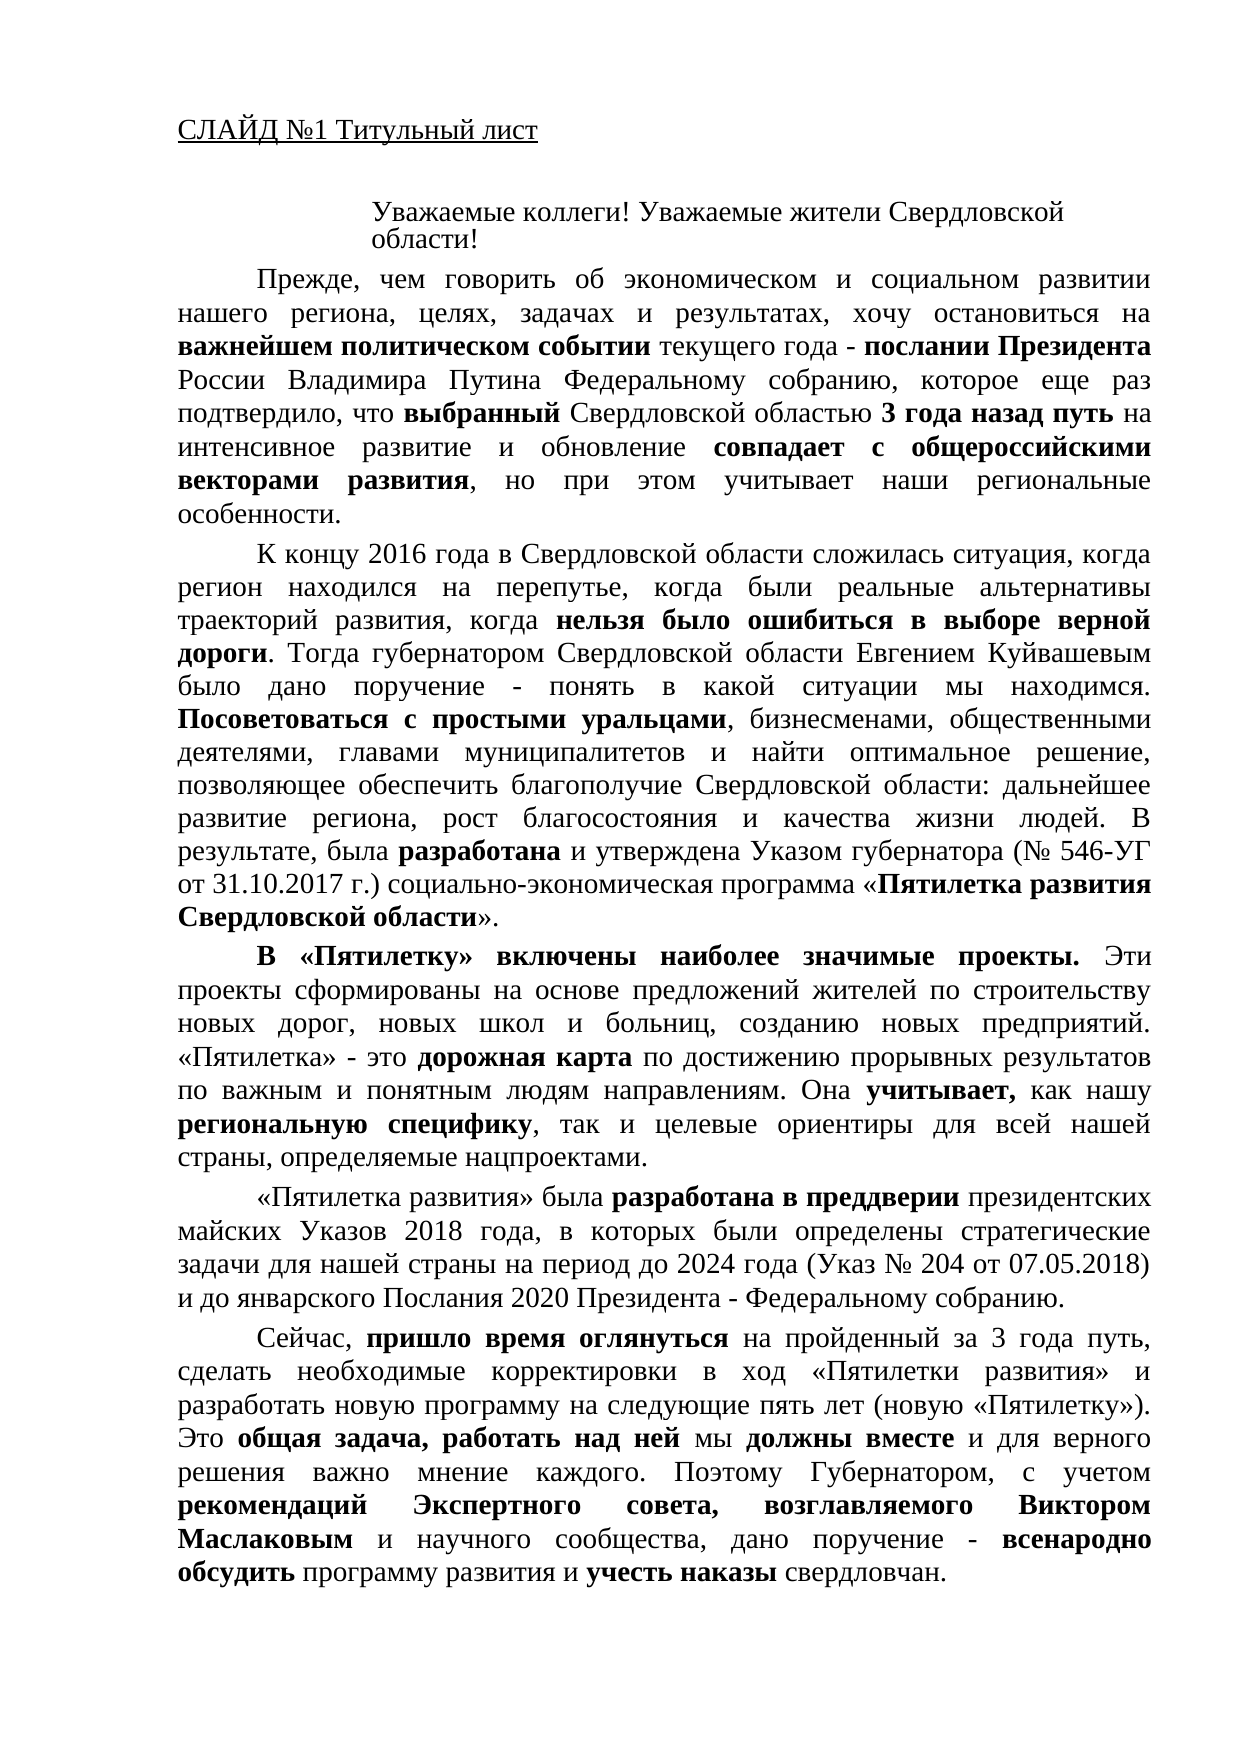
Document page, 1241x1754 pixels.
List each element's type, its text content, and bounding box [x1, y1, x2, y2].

text К концу 2016 года в Свердловской области сложилась ситуация, когда регион находился на перепутье, когда были реальные альтернативы траекторий развития, когда нельзя было ошибиться в выборе верной дороги. Тогда губернатором Свердловской области Евгением Куйвашевым было дано поручение - понять в какой ситуации мы находимся. Посоветоваться с простыми уральцами, бизнесменами, общественными деятелями, главами муниципалитетов и найти оптимальное решение, позволяющее обеспечить благополучие Свердловской области: дальнейшее развитие региона, рост благосостояния и качества жизни людей. В результате, была разработана и утверждена Указом губернатора (№ 546-УГ от 31.10.2017 г.) социально-экономическая программа «Пятилетка развития Свердловской области». [177, 537, 1152, 933]
text «Пятилетка развития» была разработана в преддверии президентских майских Указов 2018 года, в которых были определены стратегические задачи для нашей страны на период до 2024 года (Указ № 204 от 07.05.2018) и до январского Послания 2020 Президента - Федеральному собранию. [177, 1180, 1152, 1314]
text В «Пятилетку» включены наиболее значимые проекты. Эти проекты сформированы на основе предложений жителей по строительству новых дорог, новых школ и больниц, созданию новых предприятий. «Пятилетка» - это дорожная карта по достижению прорывных результатов по важным и понятным людям направлениям. Она учитывает, как нашу региональную специфику, так и целевые ориентиры для всей нашей страны, определяемые нацпроектами. [177, 939, 1152, 1174]
text Прежде, чем говорить об экономическом и социальном развитии нашего региона, целях, задачах и результатах, хочу остановиться на важнейшем политическом событии текущего года - послании Президента России Владимира Путина Федеральному собранию, которое еще раз подтвердило, что выбранный Свердловской областью 3 года назад путь на интенсивное развитие и обновление совпадает с общероссийскими векторами развития, но при этом учитывает наши региональные особенности. [177, 262, 1152, 530]
text Сейчас, пришло время оглянуться на пройденный за 3 года путь, сделать необходимые корректировки в ход «Пятилетки развития» и разработать новую программу на следующие пять лет (новую «Пятилетку»). Это общая задача, работать над ней мы должны вместе и для верного решения важно мнение каждого. Поэтому Губернатором, с учетом рекомендаций Экспертного совета, возглавляемого Виктором Маслаковым и научного сообщества, дано поручение - всенародно обсудить программу развития и учесть наказы свердловчан. [177, 1521, 1152, 1589]
text СЛАЙД №1 Титульный лист [177, 118, 1152, 145]
text Уважаемые коллеги! Уважаемые жители Свердловской области! [371, 199, 1152, 254]
text Сейчас, пришло время оглянуться на пройденный за 3 года путь, сделать необходимые корректировки в ход «Пятилетки развития» и разработать новую программу на следующие пять лет (новую «Пятилетку»). Это общая задача, работать над ней мы должны вместе и для верного решения важно мнение каждого. Поэтому Губернатором, с учетом рекомендаций Экспертного совета, возглавляемого Виктором Маслаковым и научного сообщества, дано поручение - всенародно обсудить программу развития и учесть наказы свердловчан. [177, 1320, 1152, 1488]
